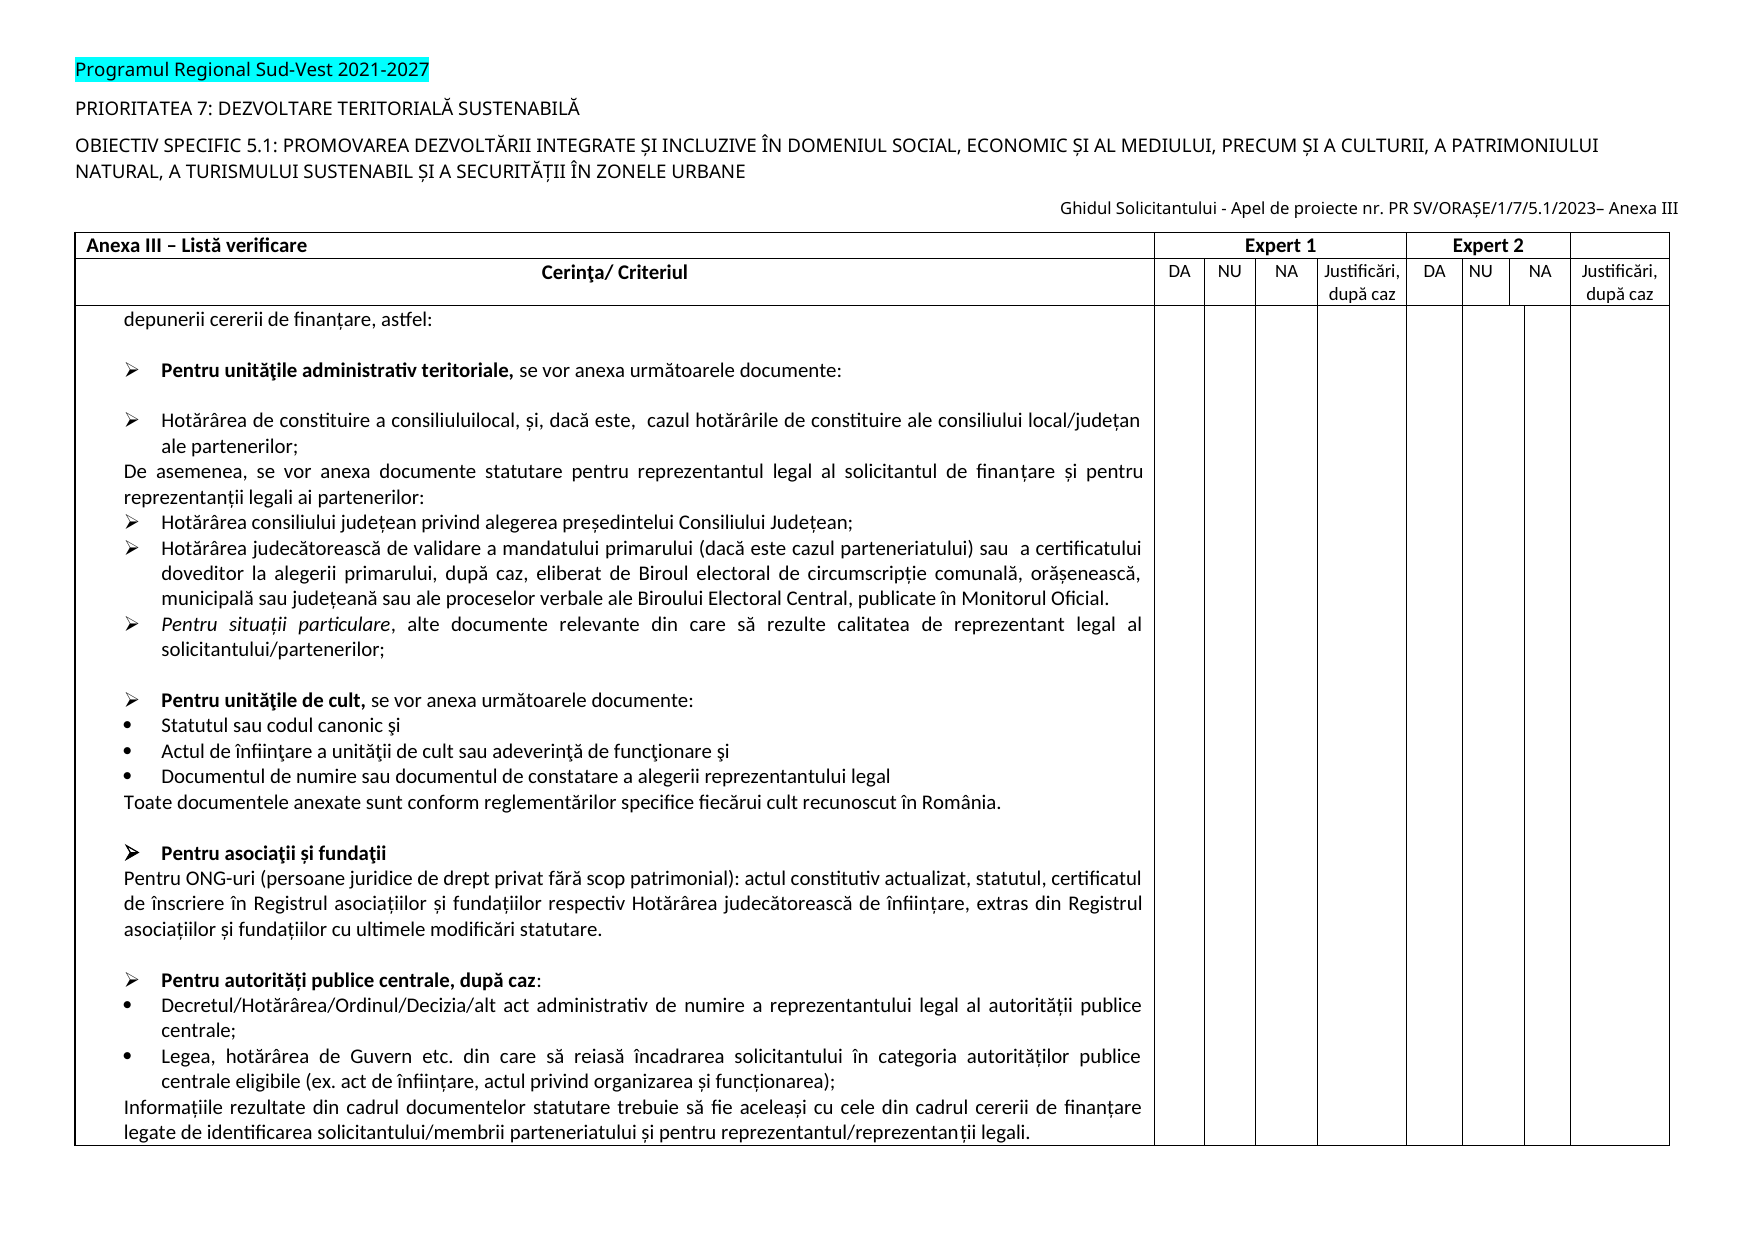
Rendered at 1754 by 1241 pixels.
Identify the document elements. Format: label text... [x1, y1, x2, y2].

table_cell Justificări, după caz [1318, 259, 1406, 305]
table_cell DA [1407, 259, 1462, 305]
table_header Expert 1 [1155, 233, 1406, 258]
table_header Expert 2 [1407, 233, 1570, 258]
table_cell [1571, 306, 1669, 1145]
table_cell NA [1256, 259, 1317, 305]
table_cell NA [1510, 259, 1570, 305]
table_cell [76, 306, 1154, 1145]
table_cell DA [1155, 259, 1204, 305]
table_cell Cerinţa/ Criteriul [76, 259, 1154, 305]
table_cell [1463, 306, 1524, 1145]
table_cell Justificări, după caz [1571, 259, 1669, 305]
table_cell NU [1205, 259, 1255, 305]
table_cell [1205, 306, 1255, 1145]
table_cell NU [1463, 259, 1509, 305]
table_header Anexa III – Listă verificare [76, 233, 1154, 258]
table_cell [1256, 306, 1317, 1145]
table_cell [1318, 306, 1406, 1145]
table_header [1571, 233, 1669, 258]
table_cell [1155, 306, 1204, 1145]
table_cell [1525, 306, 1570, 1145]
table_cell [1407, 306, 1462, 1145]
